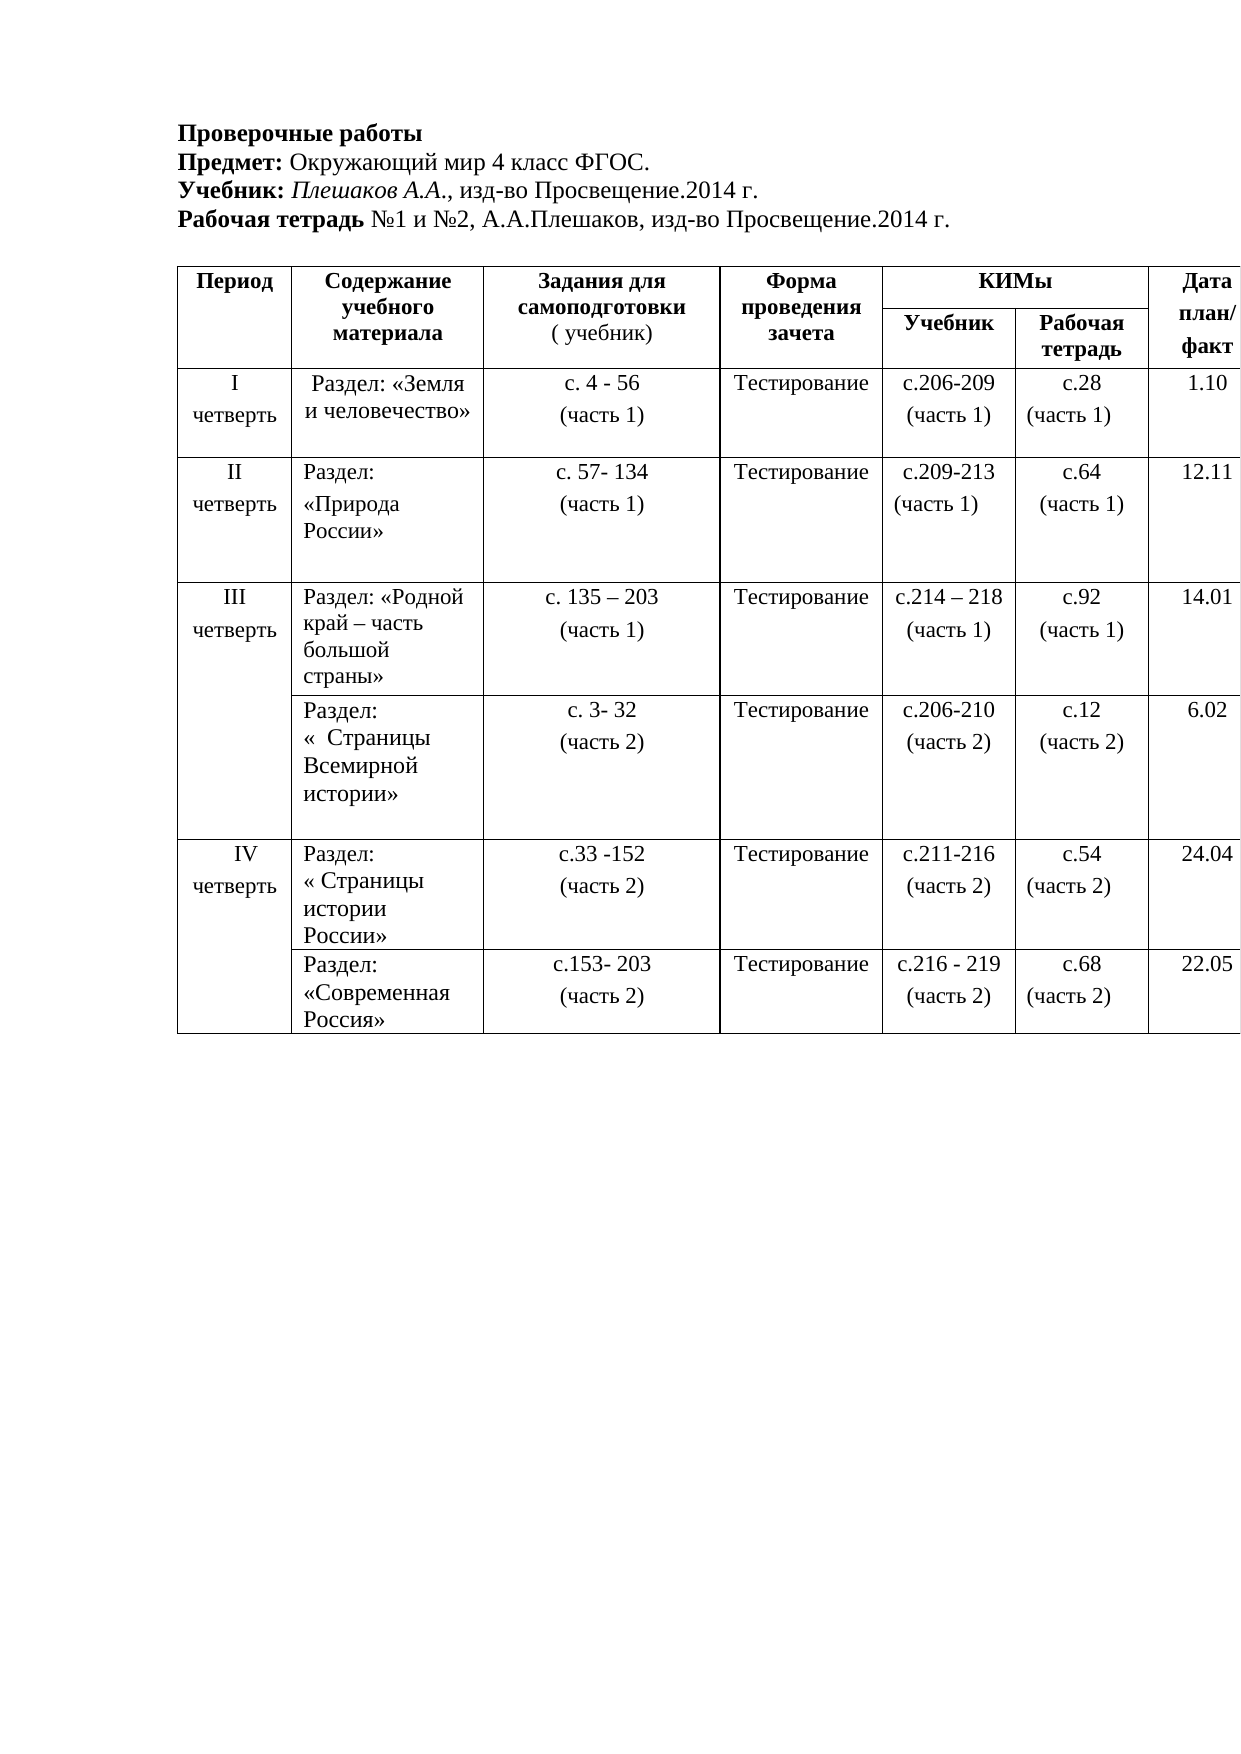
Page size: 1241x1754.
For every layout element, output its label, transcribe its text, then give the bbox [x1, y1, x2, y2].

table_cell 14.01 [1149, 583, 1240, 695]
table_cell 1.10 [1149, 369, 1240, 457]
table_cell с.64 (часть 1) [1016, 458, 1148, 582]
table_header Дата план/ факт [1149, 267, 1240, 368]
table_cell с.28 (часть 1) [1016, 369, 1148, 457]
table_cell с.214 – 218 (часть 1) [883, 583, 1015, 695]
table_cell I четверть [178, 369, 291, 457]
table_cell с. 3- 32 (часть 2) [484, 696, 719, 839]
table_cell IV четверть [178, 840, 291, 1033]
table_cell Тестирование [721, 950, 882, 1033]
table_header Форма проведения зачета [721, 267, 882, 368]
table_cell с.209-213 (часть 1) [883, 458, 1015, 582]
table_cell с.12 (часть 2) [1016, 696, 1148, 839]
table_cell Тестирование [721, 583, 882, 695]
table_cell 6.02 [1149, 696, 1240, 839]
table_cell Раздел: « Страницы Всемирной истории» [292, 696, 483, 839]
table_cell с.153- 203 (часть 2) [484, 950, 719, 1033]
table_cell 12.11 [1149, 458, 1240, 582]
table_cell 24.04 [1149, 840, 1240, 949]
table_cell Раздел: «Родной край – часть большой страны» [292, 583, 483, 695]
table_cell с.211-216 (часть 2) [883, 840, 1015, 949]
table_cell III четверть [178, 583, 291, 839]
text Предмет: Окружающий мир 4 класс ФГОС. [177, 147, 1152, 176]
table_cell с.206-210 (часть 2) [883, 696, 1015, 839]
table_cell с. 135 – 203 (часть 1) [484, 583, 719, 695]
table_cell с.206-209 (часть 1) [883, 369, 1015, 457]
table_header Период [178, 267, 291, 368]
table_cell Раздел: «Земля и человечество» [292, 369, 483, 457]
table_header Задания для самоподготовки ( учебник) [484, 267, 719, 368]
table_cell с.68 (часть 2) [1016, 950, 1148, 1033]
table_cell Раздел: « Страницы истории России» [292, 840, 483, 949]
text Рабочая тетрадь №1 и №2, А.А.Плешаков, изд-во Просвещение.2014 г. [177, 204, 1152, 233]
table_header Содержание учебного материала [292, 267, 483, 368]
table_cell Тестирование [721, 458, 882, 582]
table_cell с.92 (часть 1) [1016, 583, 1148, 695]
table_cell Тестирование [721, 696, 882, 839]
table_cell 22.05 [1149, 950, 1240, 1033]
table_cell Раздел: «Природа России» [292, 458, 483, 582]
table_cell с.54 (часть 2) [1016, 840, 1148, 949]
table_cell Тестирование [721, 369, 882, 457]
text Учебник: Плешаков А.А., изд-во Просвещение.2014 г. [177, 176, 1152, 204]
table_cell Рабочая тетрадь [1016, 309, 1148, 368]
table_cell с.216 - 219 (часть 2) [883, 950, 1015, 1033]
text Проверочные работы [177, 118, 1152, 147]
table_cell с. 4 - 56 (часть 1) [484, 369, 719, 457]
table_header КИМы [883, 267, 1148, 308]
table_cell с. 57- 134 (часть 1) [484, 458, 719, 582]
table_cell Раздел: «Современная Россия» [292, 950, 483, 1033]
table_cell Тестирование [721, 840, 882, 949]
table_cell Учебник [883, 309, 1015, 368]
table_cell с.33 -152 (часть 2) [484, 840, 719, 949]
table_cell II четверть [178, 458, 291, 582]
